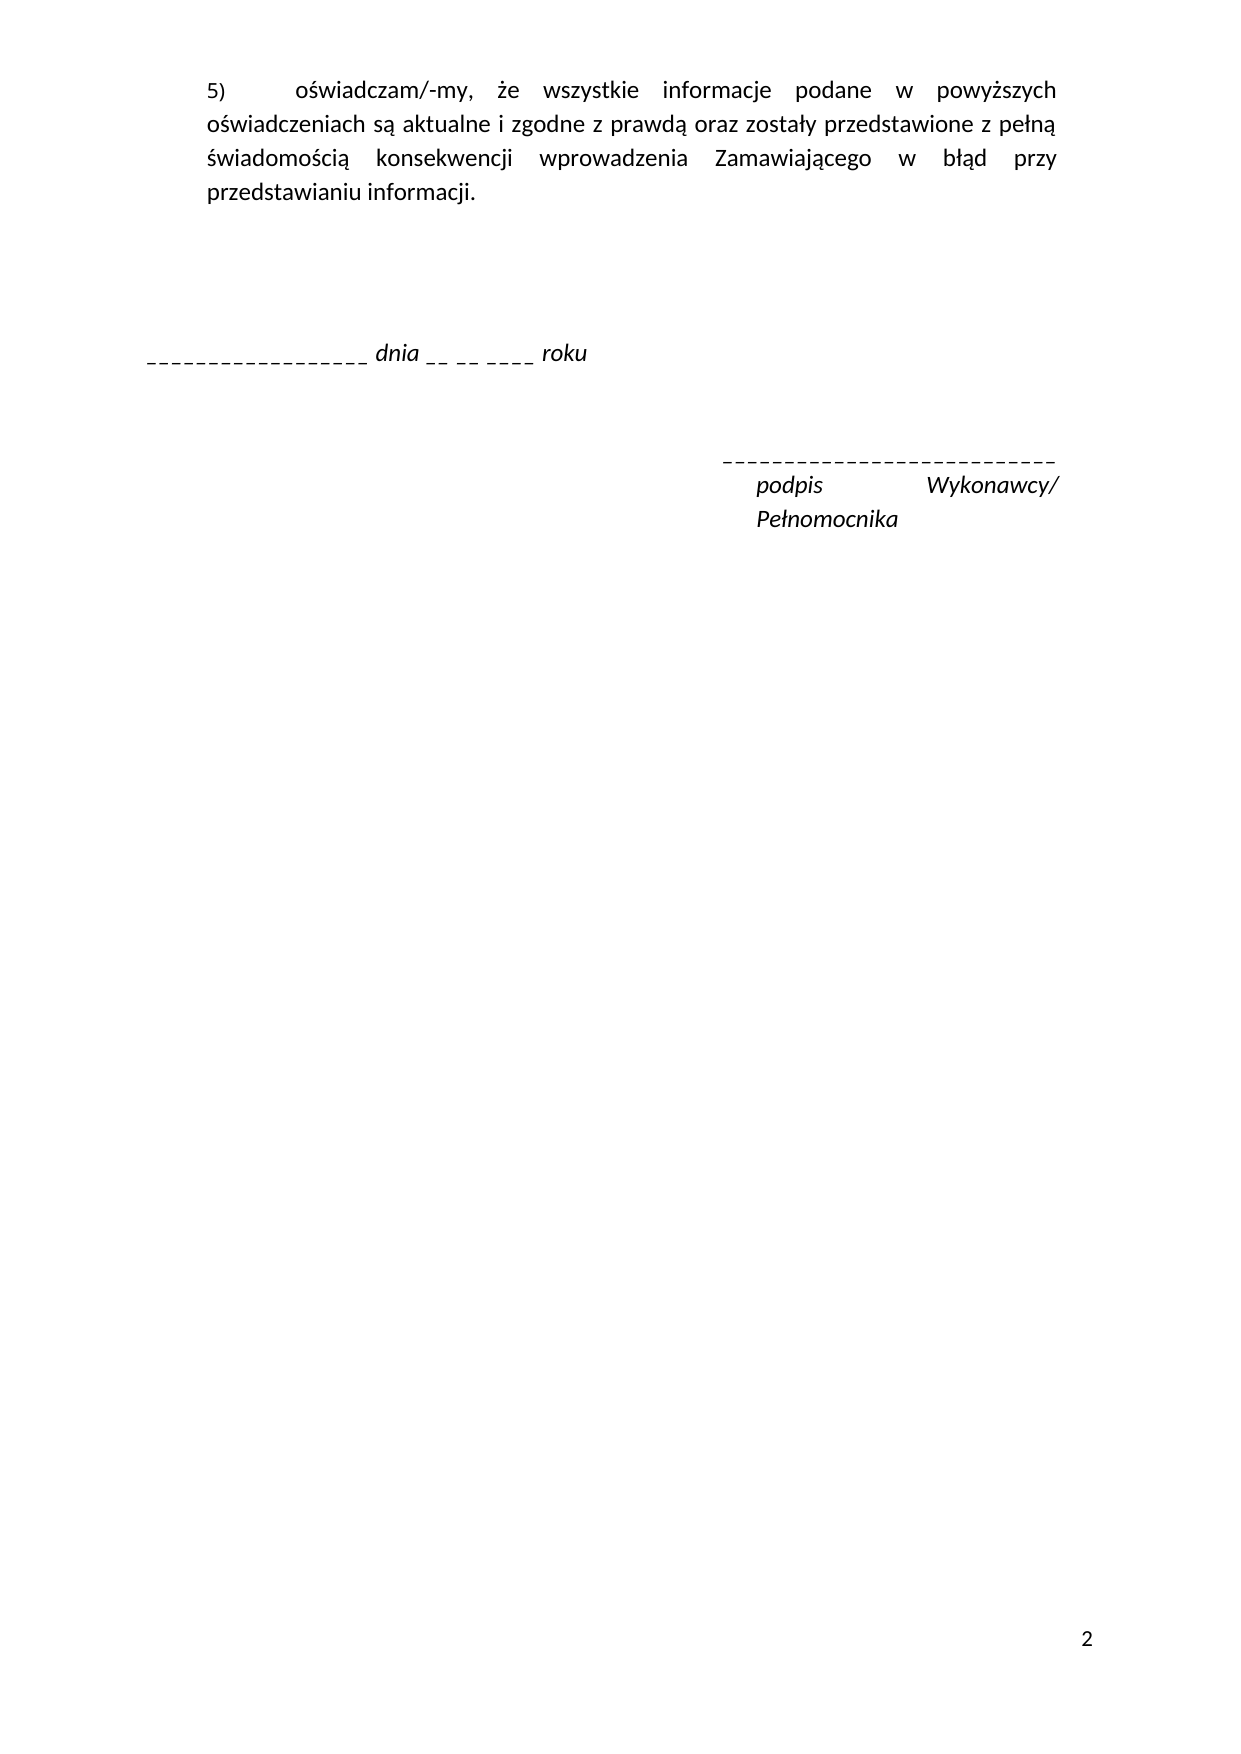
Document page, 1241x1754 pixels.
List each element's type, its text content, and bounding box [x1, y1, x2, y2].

text ___________________________ podpis Wykonawcy/ Pełnomocnika [722, 436, 1059, 534]
text __________________ dnia __ __ ____ roku [146, 337, 1059, 368]
list oświadczam/-my, że wszystkie informacje podane w powyższych oświadczeniach są aktualne i zgodne z prawdą oraz zostały przedstawione z pełną świadomością konsekwencji wprowadzenia Zamawiającego w błąd przy przedstawianiu informacji. [207, 74, 1057, 207]
